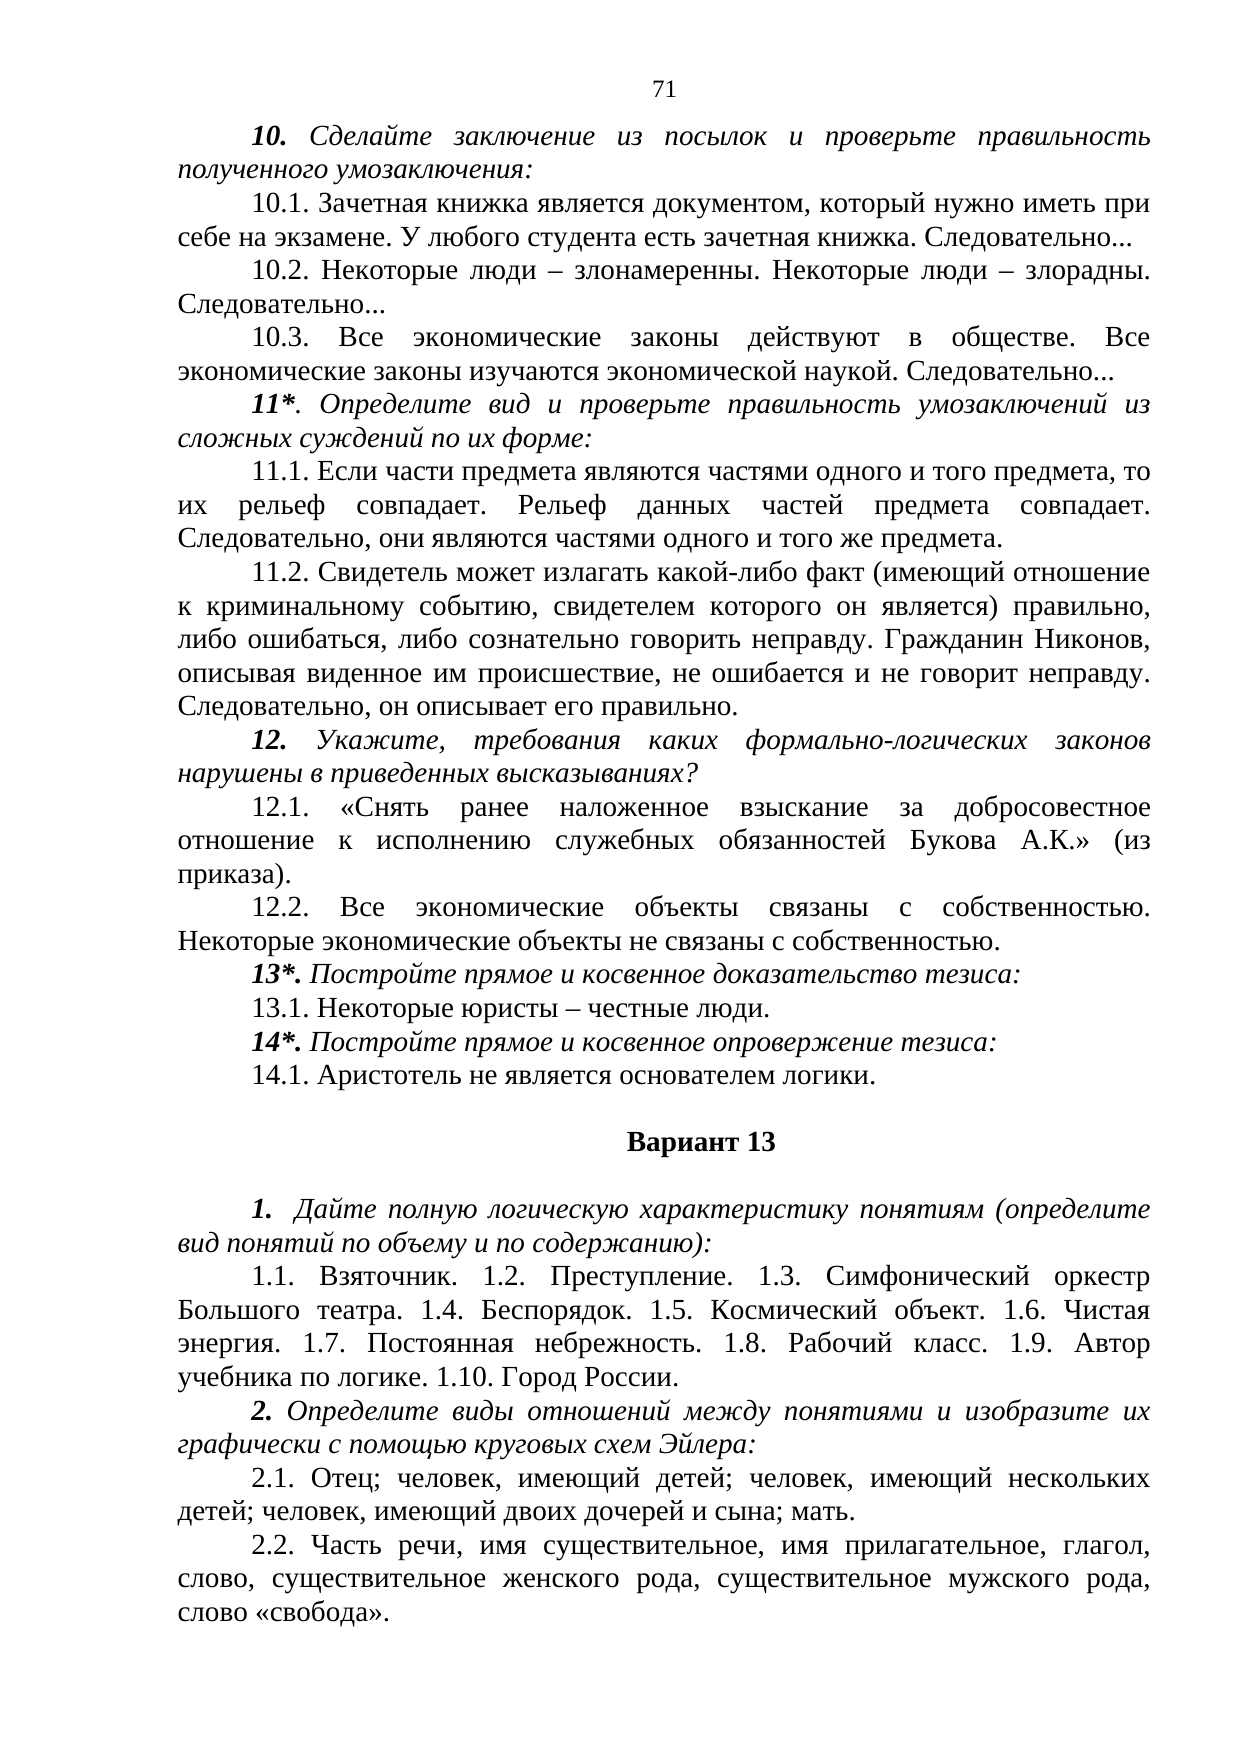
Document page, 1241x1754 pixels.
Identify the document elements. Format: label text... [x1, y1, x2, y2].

text 10.1. Зачетная книжка является документом, который нужно иметь при себе на экзамене. У любого студента есть зачетная книжка. Следовательно... [177, 185, 1152, 252]
text 10. Сделайте заключение из посылок и проверьте правильность полученного умозаключения: [177, 118, 1152, 185]
text Вариант 13 [177, 1124, 1152, 1158]
text 13*. Постройте прямое и косвенное доказательство тезиса: [177, 957, 1152, 990]
text 1.1. Взяточник. 1.2. Преступление. 1.3. Симфонический оркестр Большого театра. 1.4. Беспорядок. 1.5. Космический объект. 1.6. Чистая энергия. 1.7. Постоянная небрежность. 1.8. Рабочий класс. 1.9. Автор учебника по логике. 1.10. Город России. [177, 1258, 1152, 1393]
text 14.1. Аристотель не является основателем логики. [177, 1057, 1152, 1091]
text 12. Укажите, требования каких формально-логических законов нарушены в приведенных высказываниях? [177, 722, 1152, 789]
text 12.2. Все экономические объекты связаны с собственностью. Некоторые экономические объекты не связаны с собственностью. [177, 889, 1152, 957]
text 11*. Определите вид и проверьте правильность умозаключений из сложных суждений по их форме: [177, 386, 1152, 453]
text 13.1. Некоторые юристы – честные люди. [177, 990, 1152, 1024]
text 12.1. «Снять ранее наложенное взыскание за добросовестное отношение к исполнению служебных обязанностей Букова А.К.» (из приказа). [177, 789, 1152, 889]
text 10.2. Некоторые люди – злонамеренны. Некоторые люди – злорадны. Следовательно... [177, 252, 1152, 319]
text 11.1. Если части предмета являются частями одного и того предмета, то их рельеф совпадает. Рельеф данных частей предмета совпадает. Следовательно, они являются частями одного и того же предмета. [177, 453, 1152, 554]
text 14*. Постройте прямое и косвенное опровержение тезиса: [177, 1024, 1152, 1057]
text 11.2. Свидетель может излагать какой-либо факт (имеющий отношение к криминальному событию, свидетелем которого он является) правильно, либо ошибаться, либо сознательно говорить неправду. Гражданин Никонов, описывая виденное им происшествие, не ошибается и не говорит неправду. Следовательно, он описывает его правильно. [177, 554, 1152, 722]
text 2.2. Часть речи, имя существительное, имя прилагательное, глагол, слово, существительное женского рода, существительное мужского рода, слово «свобода». [177, 1527, 1152, 1627]
text 10.3. Все экономические законы действуют в обществе. Все экономические законы изучаются экономической наукой. Следовательно... [177, 319, 1152, 386]
text 1. Дайте полную логическую характеристику понятиям (определите вид понятий по объему и по содержанию): [177, 1191, 1152, 1258]
text 2. Определите виды отношений между понятиями и изобразите их графически с помощью круговых схем Эйлера: [177, 1393, 1152, 1460]
text 2.1. Отец; человек, имеющий детей; человек, имеющий нескольких детей; человек, имеющий двоих дочерей и сына; мать. [177, 1460, 1152, 1527]
